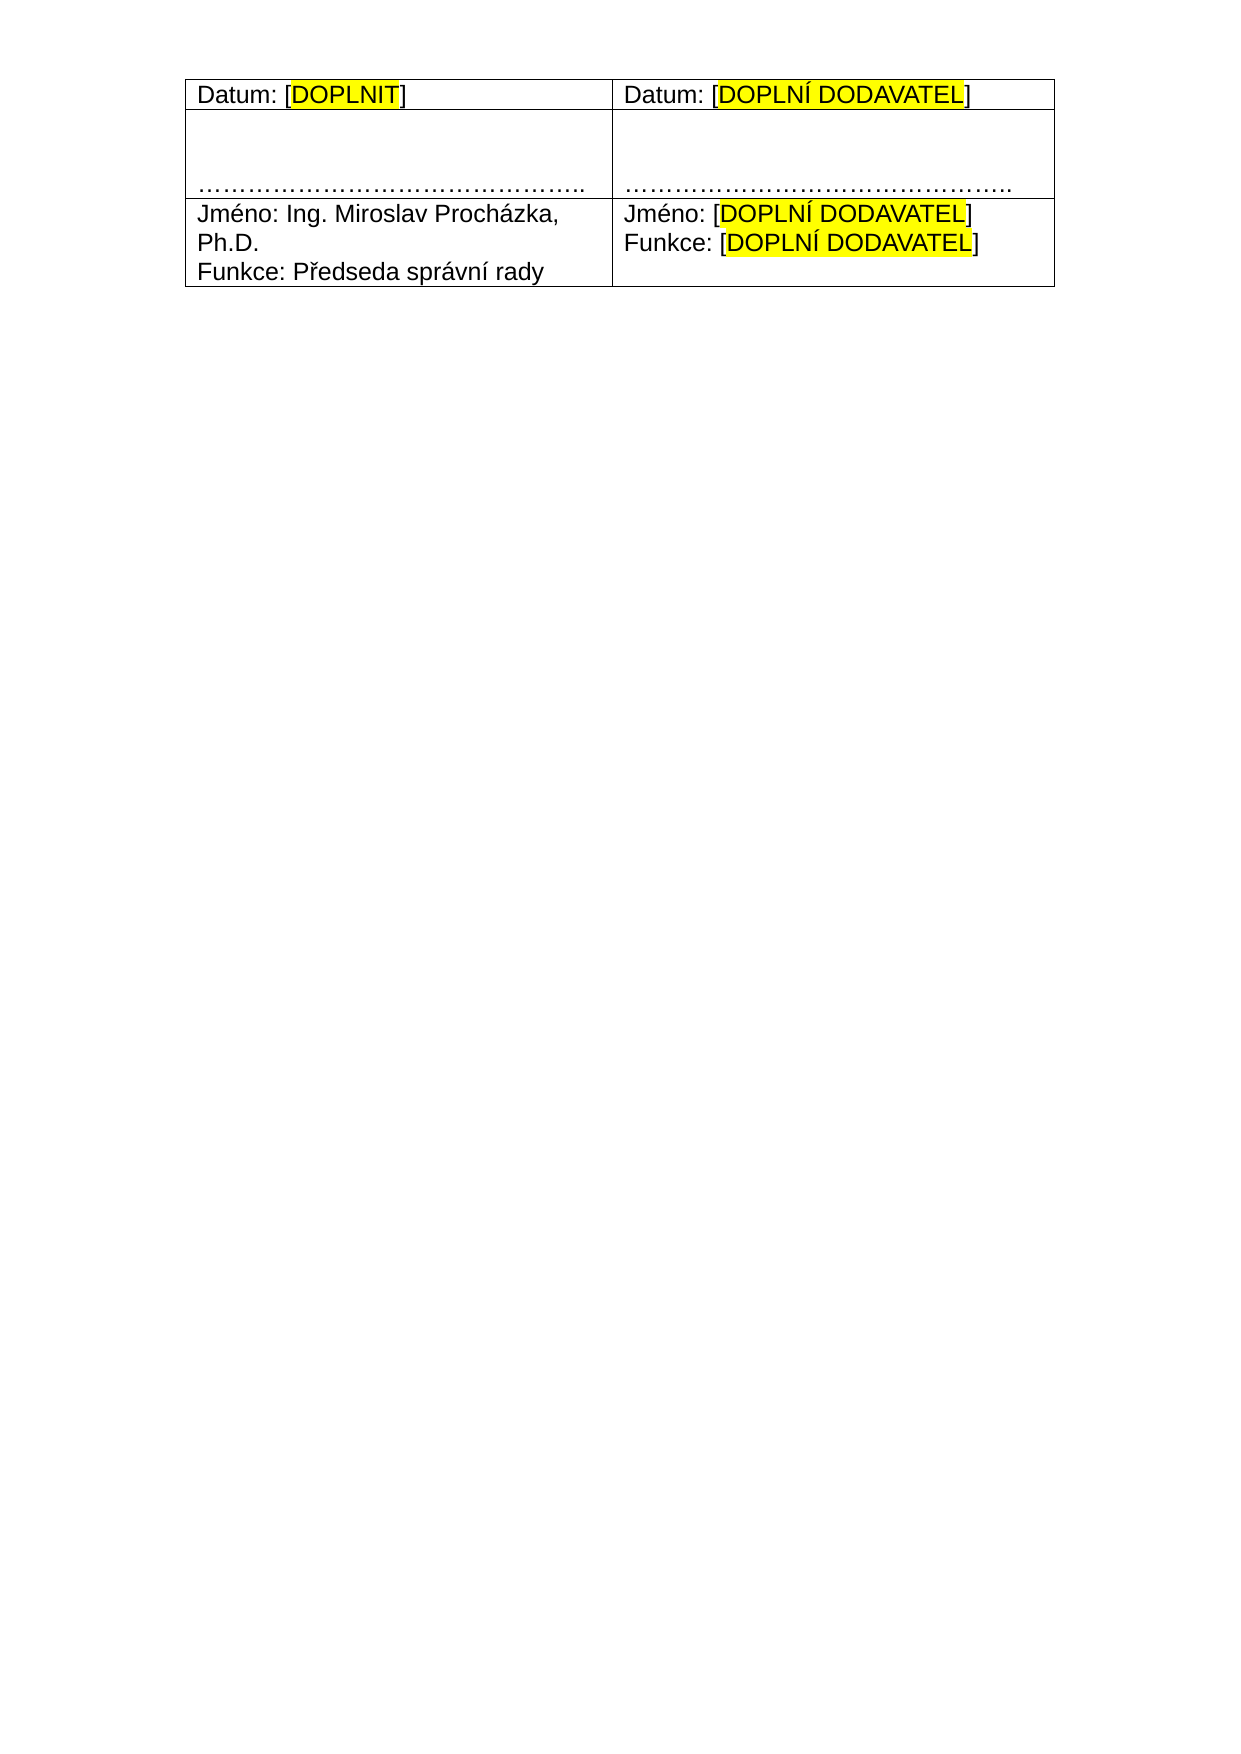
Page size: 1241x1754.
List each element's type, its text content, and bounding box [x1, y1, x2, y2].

table_cell Místo: v Trutnově Datum: [DOPLNIT] [399, 80, 612, 109]
table_cell Jméno: Ing. Miroslav Procházka, Ph.D. Funkce: Předseda správní rady [186, 199, 612, 286]
table_cell Jméno: [DOPLNÍ DODAVATEL] Funkce: [DOPLNÍ DODAVATEL] [613, 199, 1054, 286]
table_cell ……………………………………….. [613, 110, 1054, 197]
table_cell ……………………………………….. [186, 110, 612, 197]
table_cell Místo: v Trutnově Datum: [DOPLNIT] [186, 80, 291, 109]
